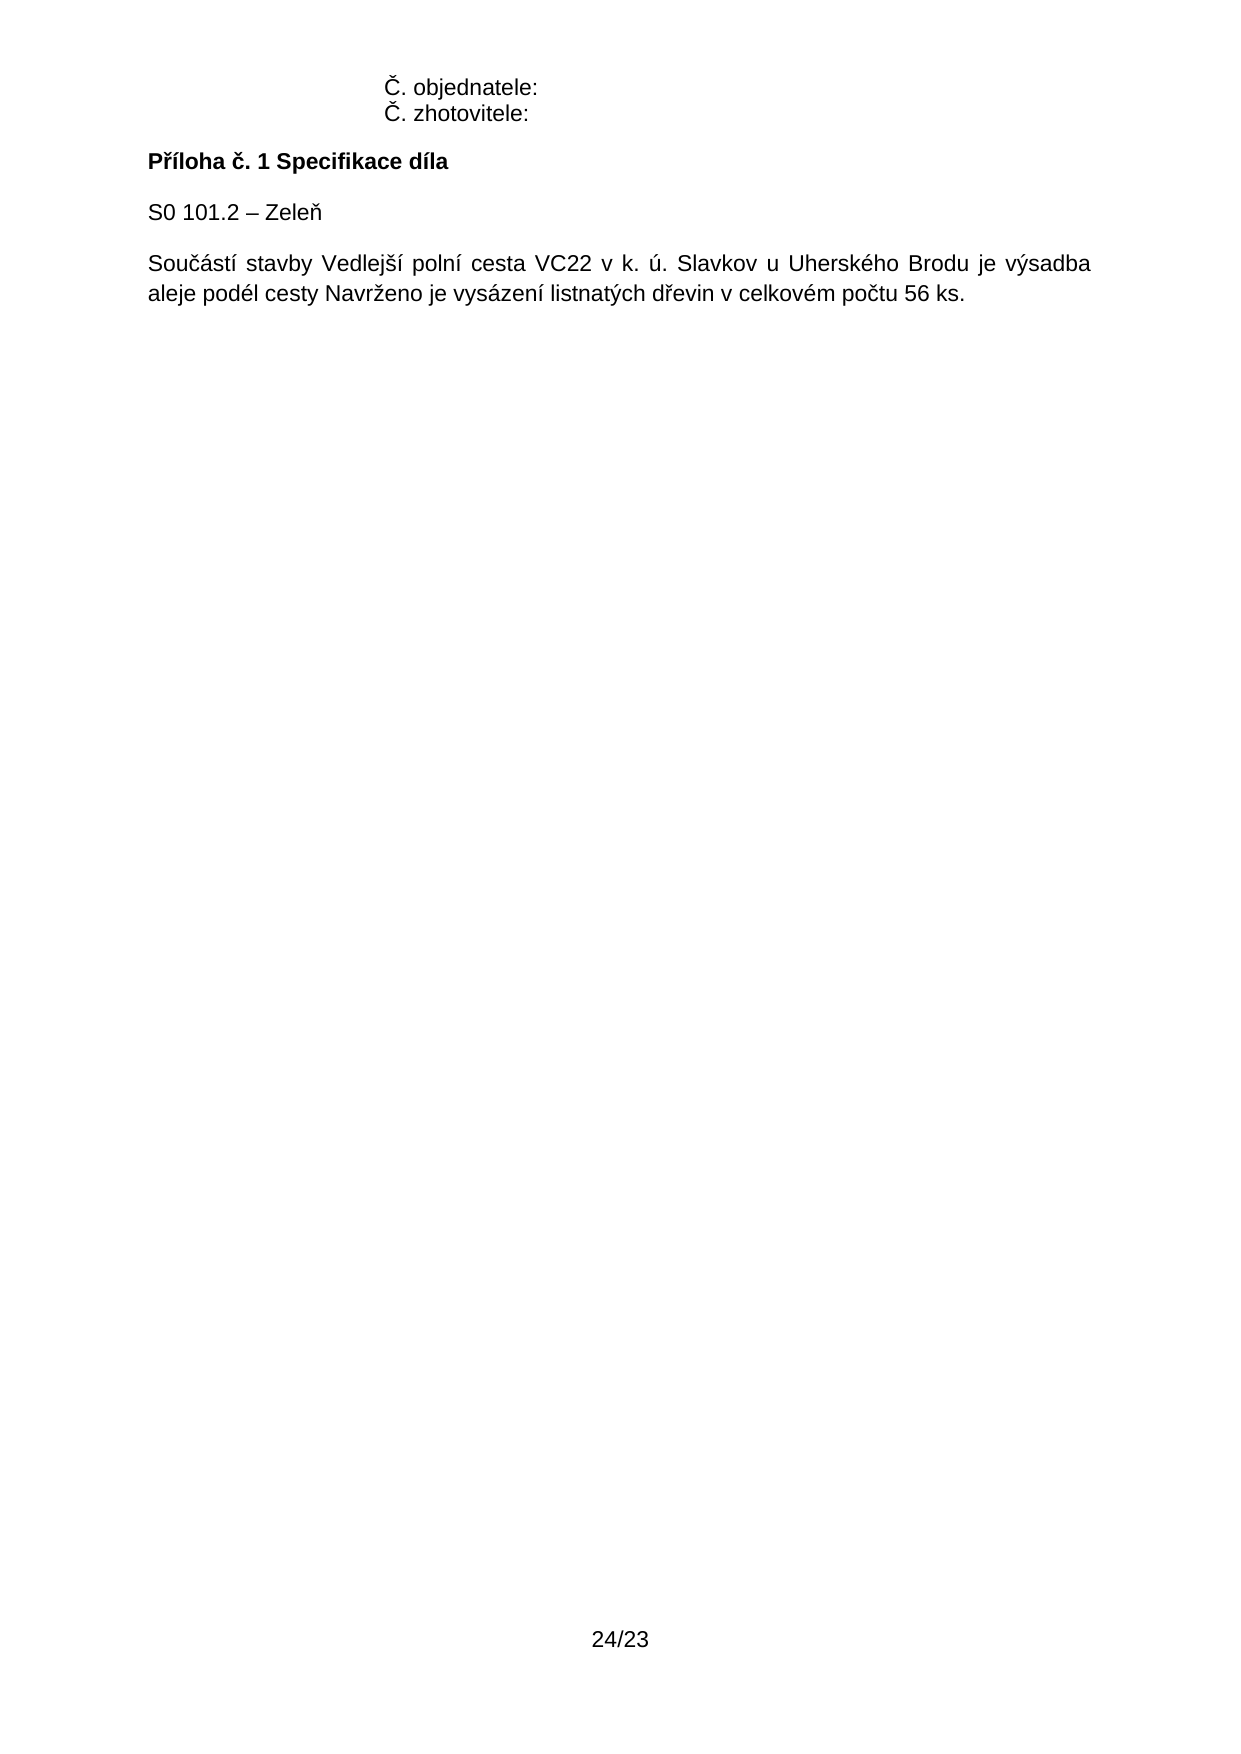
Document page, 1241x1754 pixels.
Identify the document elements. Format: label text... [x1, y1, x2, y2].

text S0 101.2 – Zeleň [148, 199, 1093, 225]
text Příloha č. 1 Specifikace díla [148, 148, 1093, 174]
list Součástí stavby Vedlejší polní cesta VC22 v k. ú. Slavkov u Uherského Brodu je výsadba aleje podél cesty Navrženo je vysázení listnatých dřevin v celkovém počtu 56 ks. [148, 250, 1093, 306]
